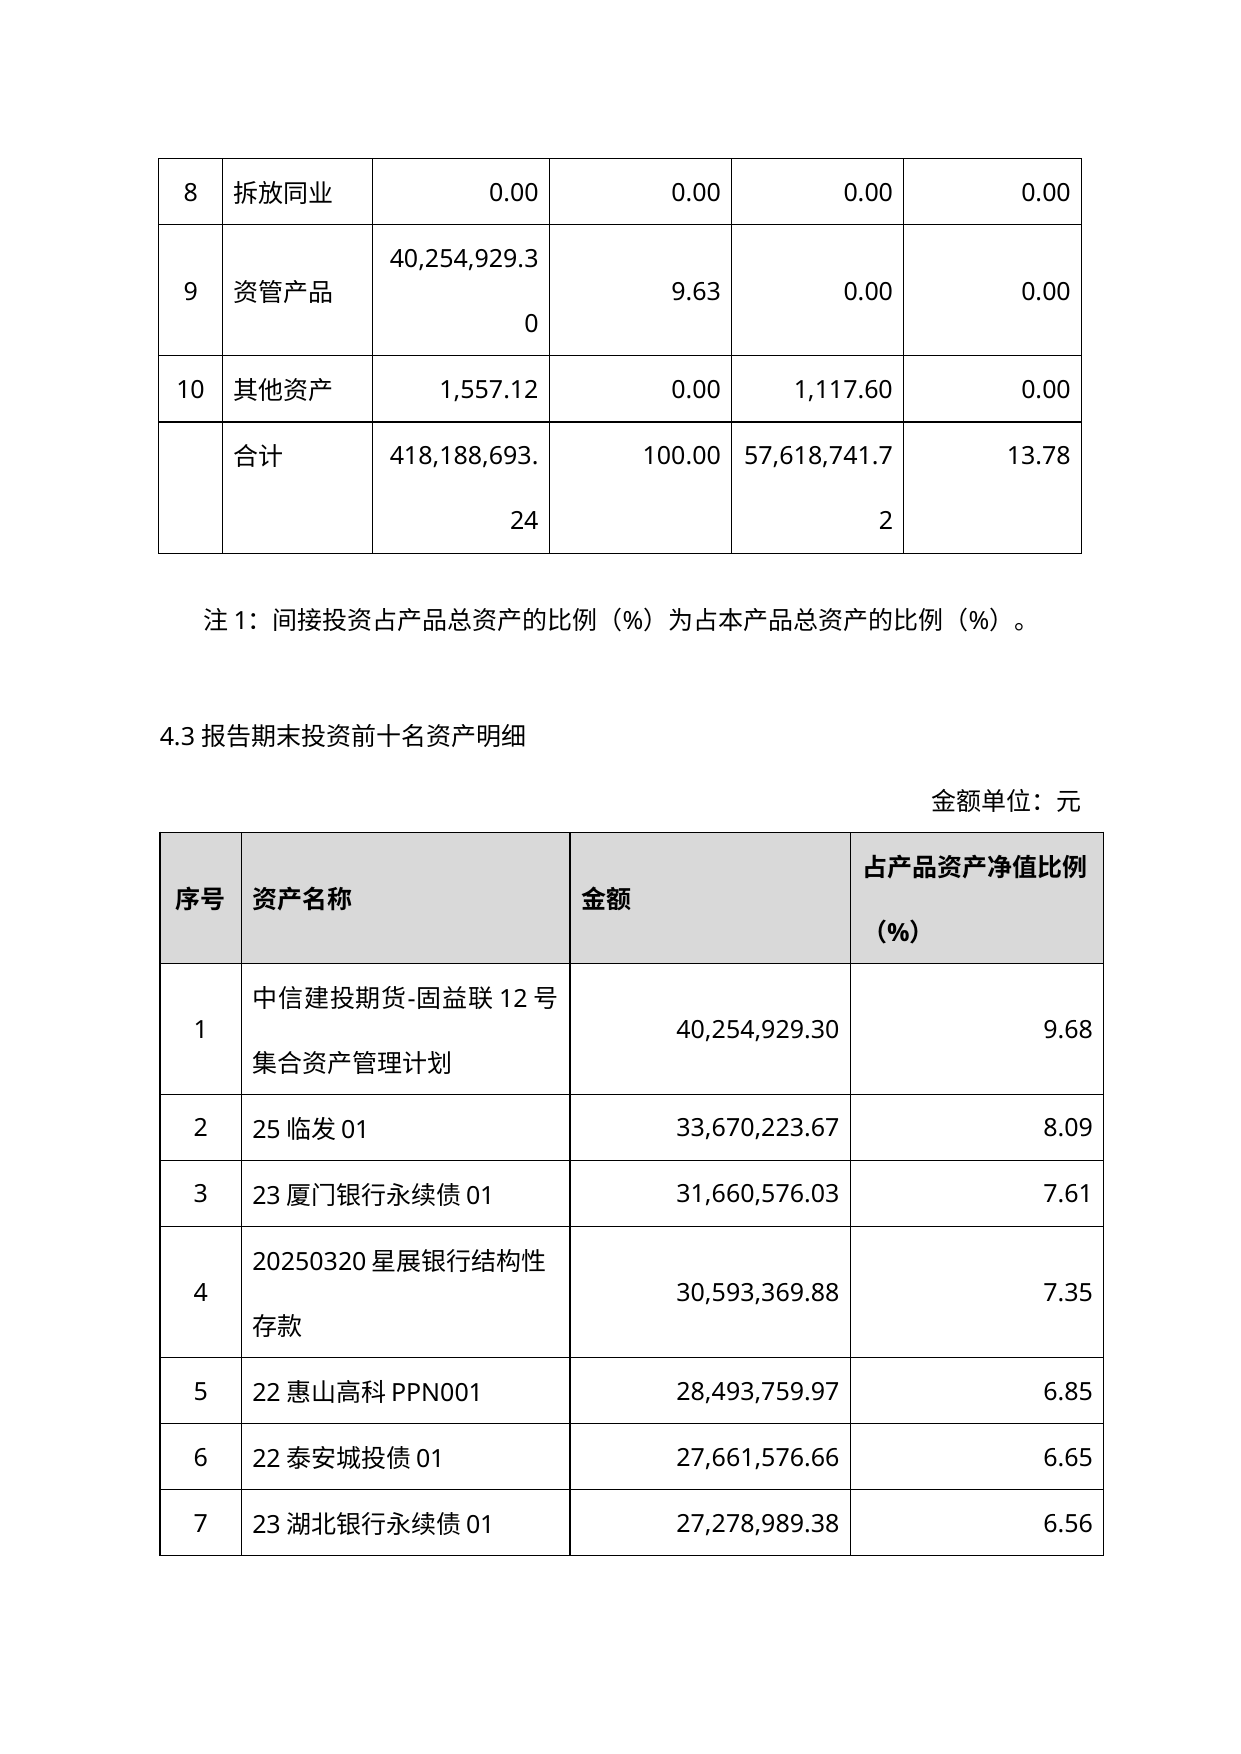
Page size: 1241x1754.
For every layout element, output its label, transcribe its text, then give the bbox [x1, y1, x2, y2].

table_cell 6.56 [851, 1490, 1103, 1555]
table_cell 28,493,759.97 [571, 1358, 850, 1423]
table_cell 13.78 [904, 423, 1081, 552]
table_cell 33,670,223.67 [571, 1095, 850, 1160]
text 注1：间接投资占产品总资产的比例（%）为占本产品总资产的比例（%）。 [159, 586, 1092, 651]
table_cell 100.00 [550, 423, 731, 552]
table_cell 40,254,929.30 [373, 225, 549, 355]
table_cell 27,661,576.66 [571, 1424, 850, 1489]
table_cell 23厦门银行永续债01 [242, 1161, 569, 1226]
table_cell 418,188,693.24 [373, 423, 549, 552]
table_cell 0.00 [904, 159, 1081, 224]
table_cell 1,117.60 [732, 356, 903, 421]
table_cell 合计 [223, 423, 372, 552]
table_cell 20250320星展银行结构性存款 [242, 1227, 569, 1357]
table_cell 0.00 [732, 225, 903, 355]
table_cell 22惠山高科PPN001 [242, 1358, 569, 1423]
table_cell 57,618,741.72 [732, 423, 903, 552]
table_header 占产品资产净值比例（%） [851, 833, 1103, 963]
table_cell 0.00 [373, 159, 549, 224]
table_cell 0.00 [904, 225, 1081, 355]
table_cell 0.00 [550, 159, 731, 224]
table_cell 1,557.12 [373, 356, 549, 421]
text 金额单位：元 [159, 767, 1081, 832]
table_cell 8 [159, 159, 222, 224]
table_cell 2 [161, 1095, 241, 1160]
table_cell 0.00 [550, 356, 731, 421]
table_cell 5 [161, 1358, 241, 1423]
table_cell 4 [161, 1227, 241, 1357]
table_cell 6.65 [851, 1424, 1103, 1489]
table_cell 9.63 [550, 225, 731, 355]
table_cell 7.61 [851, 1161, 1103, 1226]
table_cell 40,254,929.30 [571, 964, 850, 1094]
table_cell 25临发01 [242, 1095, 569, 1160]
table_cell 31,660,576.03 [571, 1161, 850, 1226]
table_cell 7.35 [851, 1227, 1103, 1357]
table_cell 资管产品 [223, 225, 372, 355]
table_header 资产名称 [242, 833, 569, 963]
table_cell 10 [159, 356, 222, 421]
table_cell 3 [161, 1161, 241, 1226]
table_cell 23湖北银行永续债01 [242, 1490, 569, 1555]
table_cell 8.09 [851, 1095, 1103, 1160]
table_cell 9 [159, 225, 222, 355]
table_cell 7 [161, 1490, 241, 1555]
table_cell 拆放同业 [223, 159, 372, 224]
table_header 序号 [161, 833, 241, 963]
table_cell 0.00 [904, 356, 1081, 421]
table_cell 其他资产 [223, 356, 372, 421]
table_cell 27,278,989.38 [571, 1490, 850, 1555]
table_cell 0.00 [732, 159, 903, 224]
table_header 金额 [571, 833, 850, 963]
table_cell 6 [161, 1424, 241, 1489]
table_cell 9.68 [851, 964, 1103, 1094]
text 4.3 报告期末投资前十名资产明细 [159, 702, 1081, 767]
table_cell 中信建投期货-固益联12号集合资产管理计划 [242, 964, 569, 1094]
table_cell 1 [161, 964, 241, 1094]
table_cell [159, 423, 222, 552]
table_cell 6.85 [851, 1358, 1103, 1423]
table_cell 30,593,369.88 [571, 1227, 850, 1357]
table_cell 22泰安城投债01 [242, 1424, 569, 1489]
